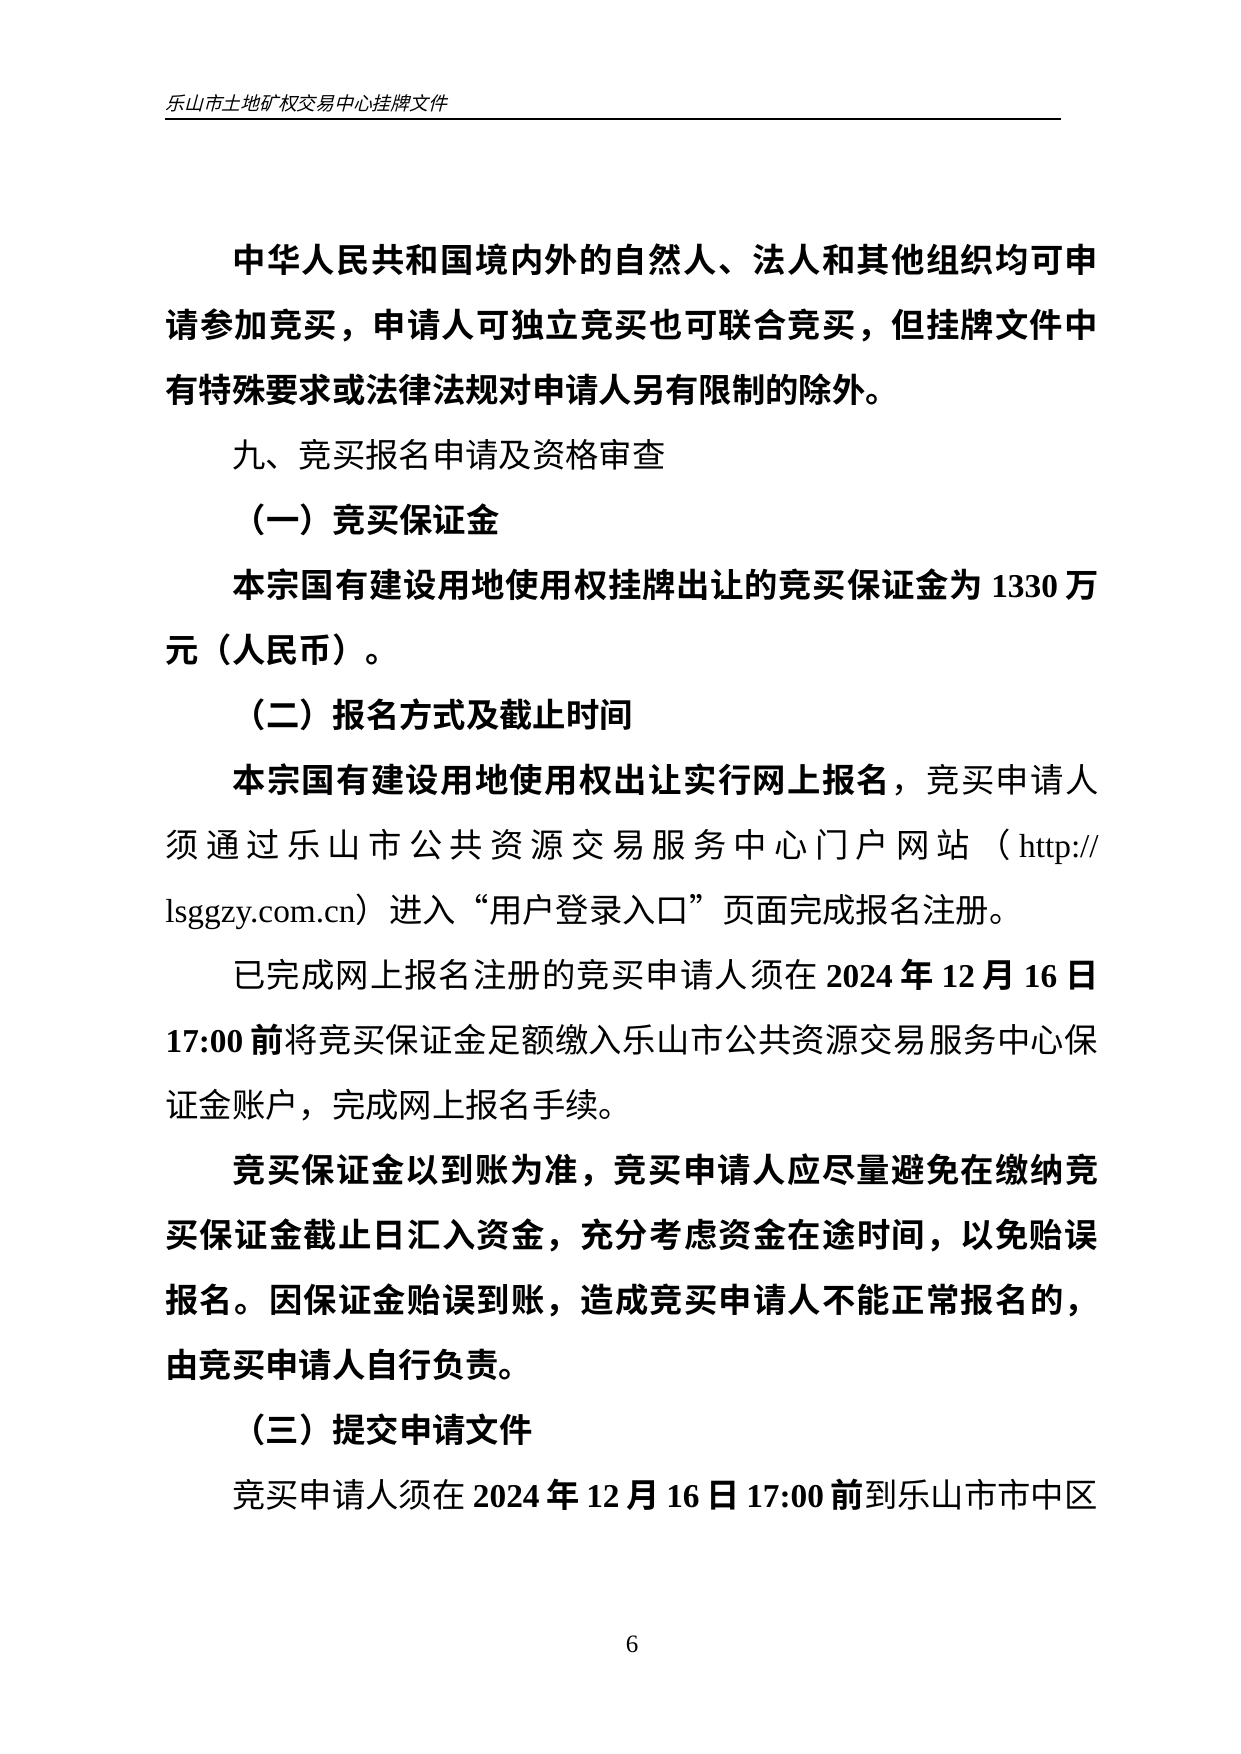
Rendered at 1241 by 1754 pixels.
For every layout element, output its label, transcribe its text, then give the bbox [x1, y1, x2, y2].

text （一）竞买保证金 [165, 486, 1098, 551]
text 本宗国有建设用地使用权挂牌出让的竞买保证金为1330万元（人民币）。 [165, 551, 1098, 681]
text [165, 1461, 1098, 1526]
text 竞买保证金以到账为准，竞买申请人应尽量避免在缴纳竞买保证金截止日汇入资金，充分考虑资金在途时间，以免贻误报名。因保证金贻误到账，造成竞买申请人不能正常报名的，由竞买申请人自行负责。 [165, 1136, 1098, 1396]
text 已完成网上报名注册的竞买申请人须在2024年12月16日17:00前将竞买保证金足额缴入乐山市公共资源交易服务中心保证金账户，完成网上报名手续。 [165, 941, 1098, 1136]
text 本宗国有建设用地使用权出让实行网上报名，竞买申请人须通过乐山市公共资源交易服务中心门户网站（http://lsggzy.com.cn）进入“用户登录入口”页面完成报名注册。 [165, 746, 1098, 941]
text 九、竞买报名申请及资格审查 [165, 421, 1098, 486]
text （三）提交申请文件 [165, 1396, 1098, 1461]
text （二）报名方式及截止时间 [165, 681, 1098, 746]
text 中华人民共和国境内外的自然人、法人和其他组织均可申请参加竞买，申请人可独立竞买也可联合竞买，但挂牌文件中有特殊要求或法律法规对申请人另有限制的除外。 [165, 226, 1098, 421]
